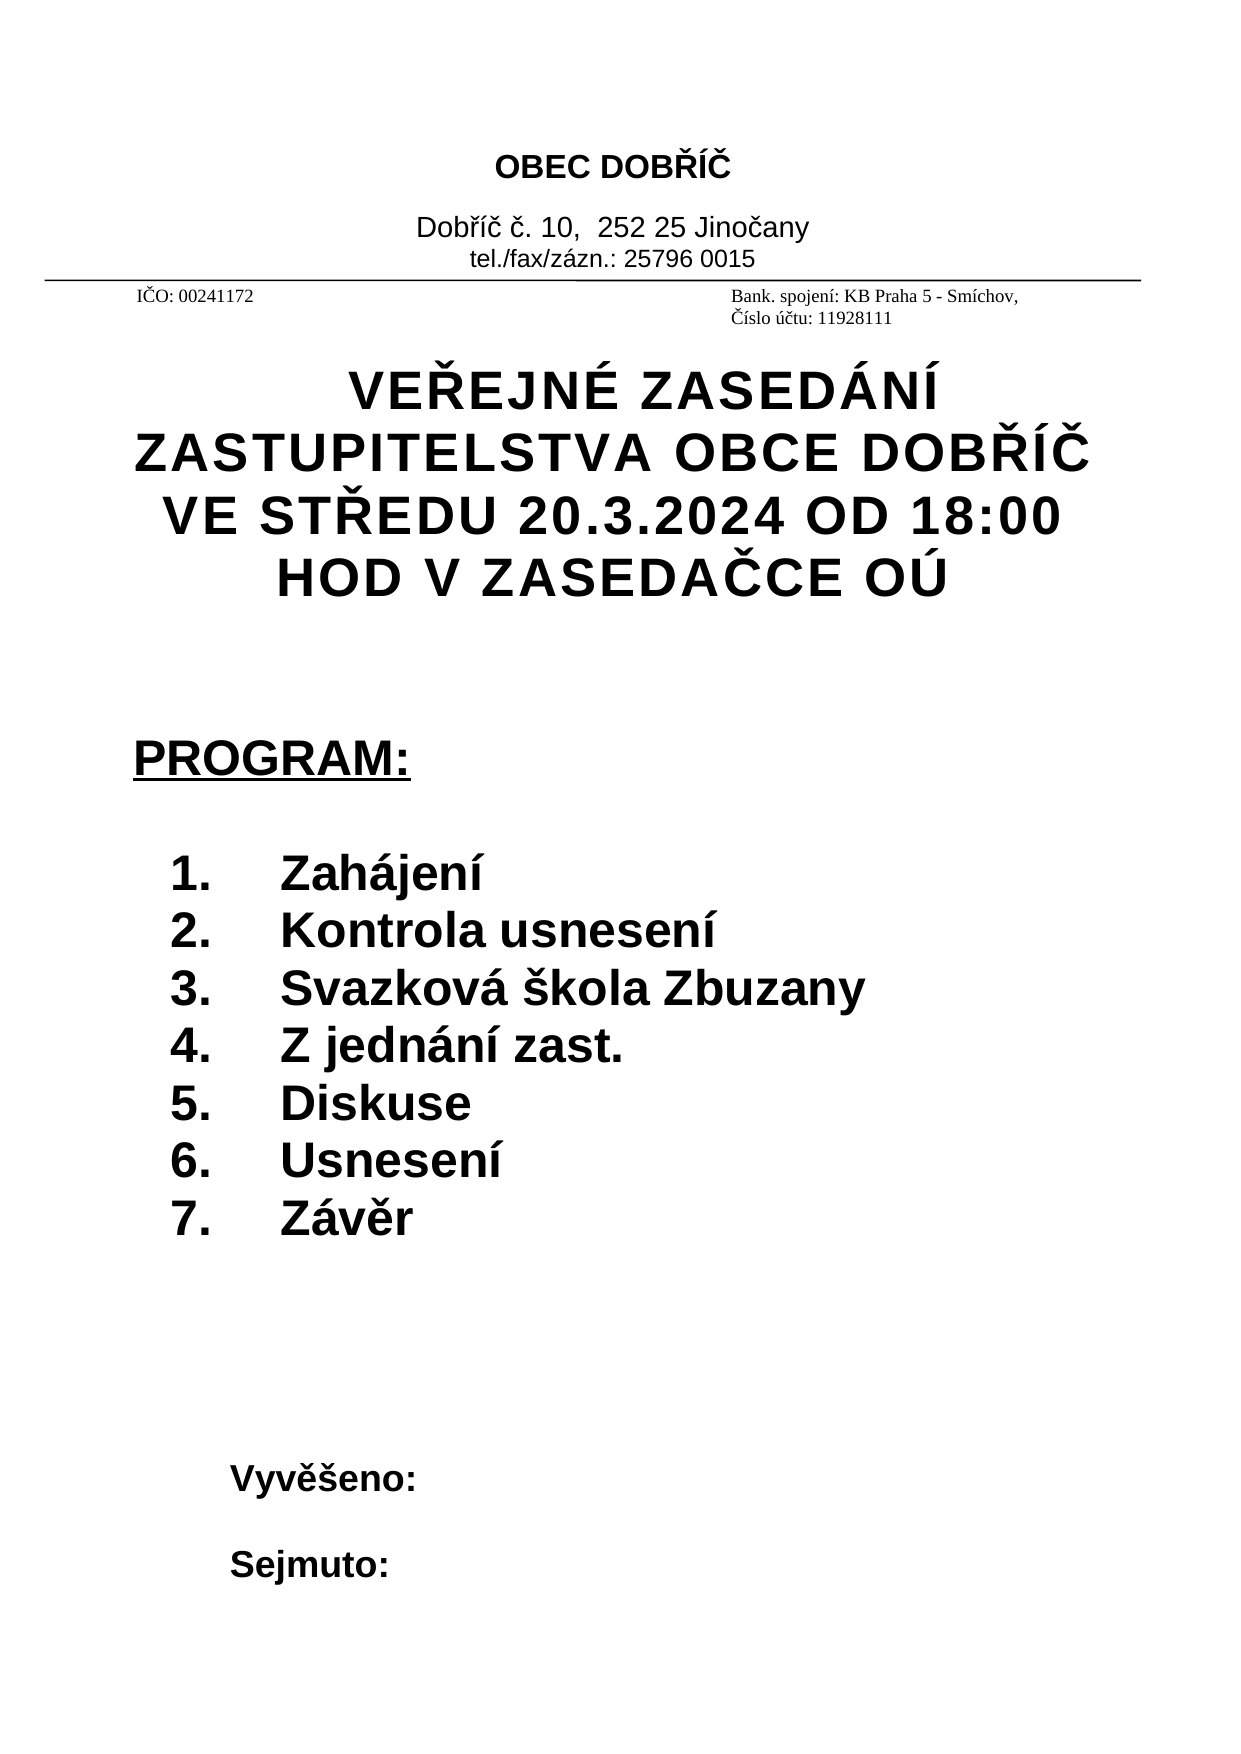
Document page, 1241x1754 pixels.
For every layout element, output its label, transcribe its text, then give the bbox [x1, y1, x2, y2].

list Kontrola usnesení [170, 901, 1093, 958]
list Zahájení [170, 843, 1093, 901]
text Dobříč č. 10, 252 25 Jinočany [133, 210, 1093, 244]
text tel./fax/zázn.: 25796 0015 [133, 244, 1093, 272]
subtitle OBEC DOBŘÍČ [133, 148, 1093, 186]
list Z jednání zast. [170, 1016, 1093, 1073]
list Usnesení [170, 1131, 1093, 1188]
list Svazková škola Zbuzany [170, 958, 1093, 1016]
subtitle VEŘEJNÉ ZASEDÁNÍ ZASTUPITELSTVA OBCE DOBŘÍČ VE STŘEDU 20.3.2024 OD 18:00 HOD V ZASEDAČCE OÚ [133, 359, 1093, 608]
list Diskuse [170, 1073, 1093, 1131]
text PROGRAM: [133, 728, 1093, 786]
text Vyvěšeno: [170, 1456, 1093, 1499]
list Závěr [170, 1188, 1093, 1246]
text Sejmuto: [170, 1543, 1093, 1586]
